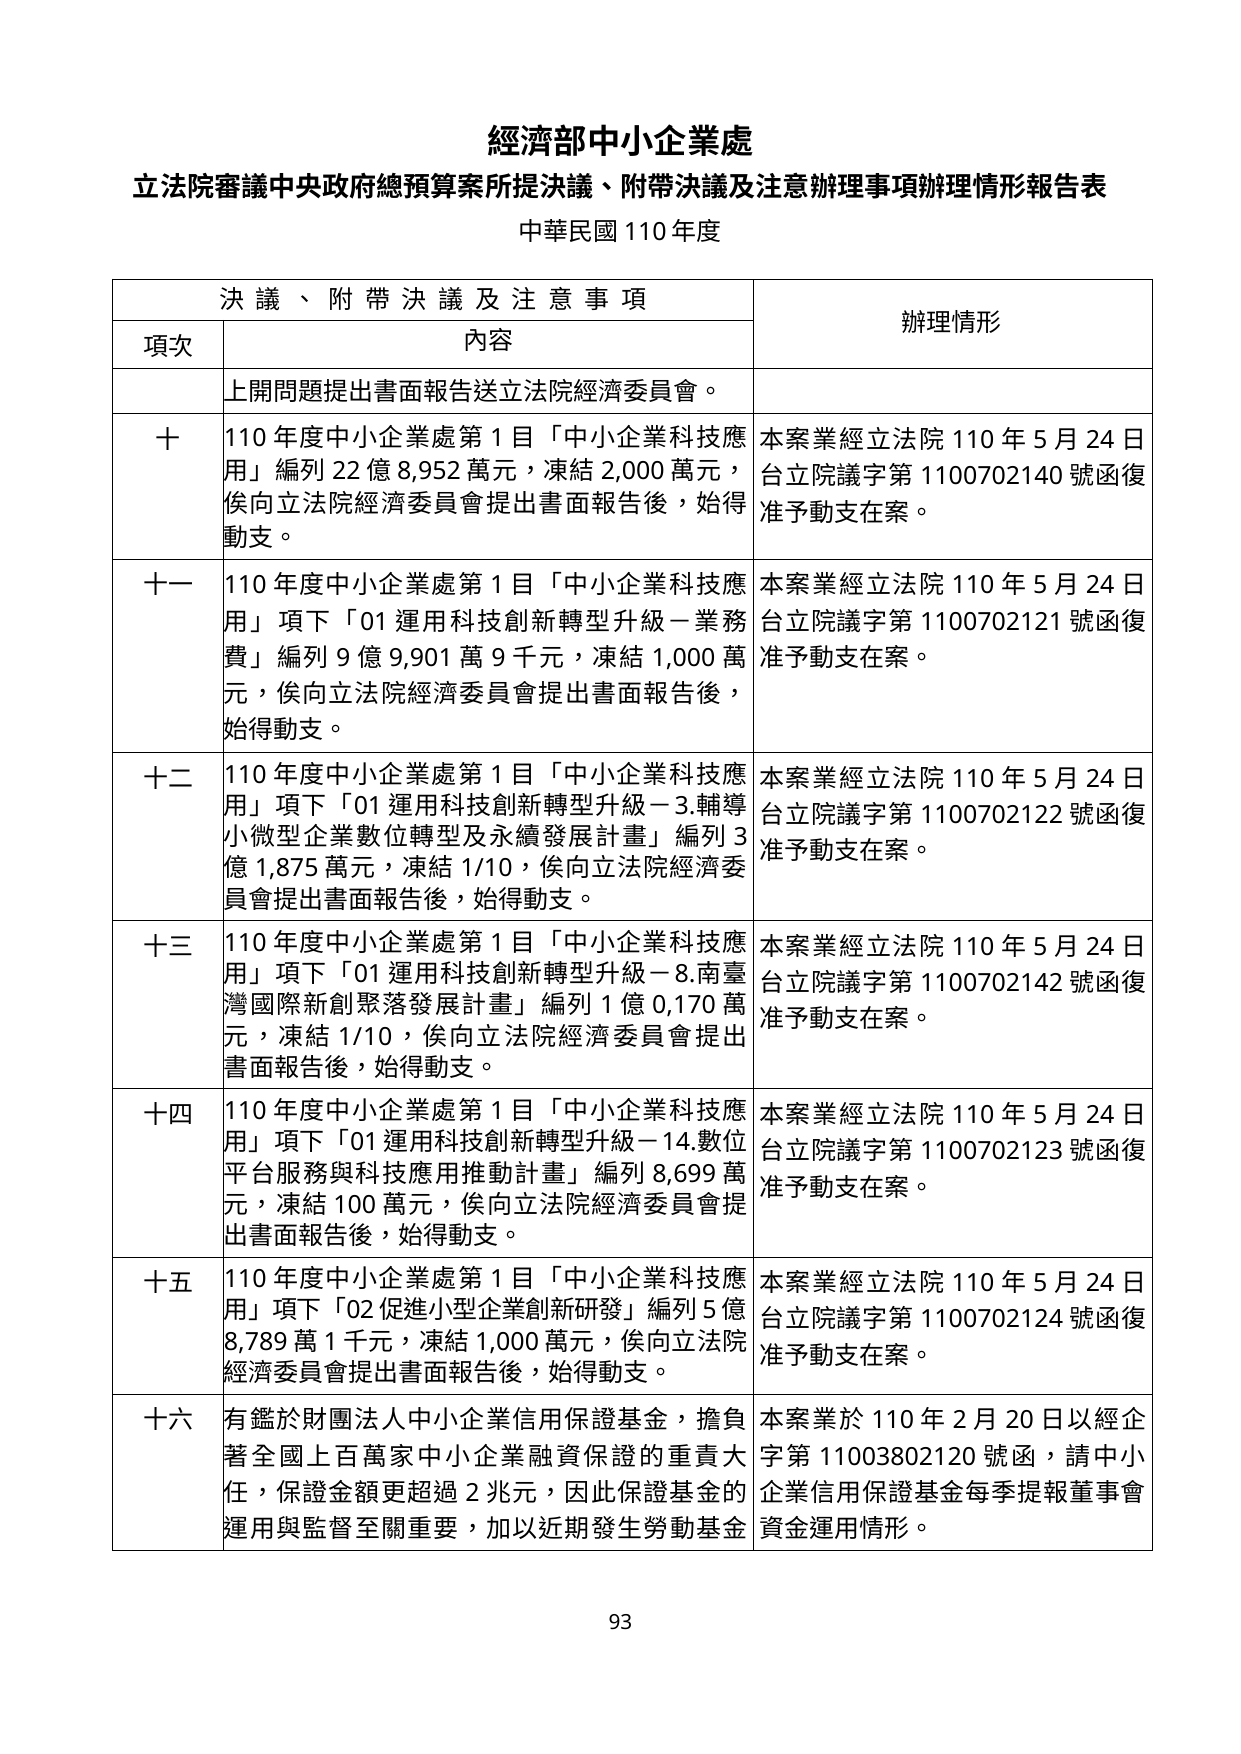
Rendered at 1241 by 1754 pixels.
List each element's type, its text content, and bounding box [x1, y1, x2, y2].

table_cell 110年度中小企業處第1目「中小企業科技應用」項下「01運用科技創新轉型升級－8.南臺灣國際新創聚落發展計畫」編列1億0,170萬元，凍結1/10，俟向立法院經濟委員會提出書面報告後，始得動支。 [224, 921, 753, 1088]
table_cell 本案業經立法院110年5月24日台立院議字第1100702142號函復准予動支在案。 [754, 921, 1152, 1088]
table_header 決議、附帶決議及注意事項 [113, 280, 753, 320]
table_cell 十三 [113, 921, 223, 1088]
table_cell 十 [113, 414, 223, 558]
table_cell 110年度中小企業處第1目「中小企業科技應用」項下「02促進小型企業創新研發」編列5億8,789萬1千元，凍結1,000萬元，俟向立法院經濟委員會提出書面報告後，始得動支。 [224, 1258, 753, 1393]
table_header 辦理情形 [754, 280, 1152, 368]
table_cell 十二 [113, 753, 223, 920]
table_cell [754, 369, 1152, 413]
table_cell 110年度中小企業處第1目「中小企業科技應用」項下「01運用科技創新轉型升級－3.輔導小微型企業數位轉型及永續發展計畫」編列3億1,875萬元，凍結1/10，俟向立法院經濟委員會提出書面報告後，始得動支。 [224, 753, 753, 920]
table_cell 十四 [113, 1089, 223, 1256]
table_cell 內容 [224, 321, 753, 368]
table_cell 110年度中小企業處第1目「中小企業科技應用」項下「01運用科技創新轉型升級－業務費」編列9億9,901萬9千元，凍結1,000萬元，俟向立法院經濟委員會提出書面報告後，始得動支。 [224, 560, 753, 752]
table_cell 十五 [113, 1258, 223, 1393]
table_cell 本案業經立法院110年5月24日台立院議字第1100702121號函復准予動支在案。 [754, 560, 1152, 752]
table_cell 本案業經立法院110年5月24日台立院議字第1100702124號函復准予動支在案。 [754, 1258, 1152, 1393]
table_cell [224, 369, 753, 413]
table_cell 九 [113, 369, 223, 413]
table_cell 110年度中小企業處第1目「中小企業科技應用」項下「01運用科技創新轉型升級－14.數位平台服務與科技應用推動計畫」編列8,699萬元，凍結100萬元，俟向立法院經濟委員會提出書面報告後，始得動支。 [224, 1089, 753, 1256]
table_cell 本案業經立法院110年5月24日台立院議字第1100702122號函復准予動支在案。 [754, 753, 1152, 920]
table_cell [224, 1395, 753, 1550]
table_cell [754, 1395, 1152, 1550]
table_cell 110年度中小企業處第1目「中小企業科技應用」編列22億8,952萬元，凍結2,000萬元，俟向立法院經濟委員會提出書面報告後，始得動支。 [224, 414, 753, 558]
table_cell 十六 [113, 1395, 223, 1550]
table_cell 十一 [113, 560, 223, 752]
table_cell 項次 [113, 321, 223, 368]
table_cell 本案業經立法院110年5月24日台立院議字第1100702140號函復准予動支在案。 [754, 414, 1152, 558]
table_cell 本案業經立法院110年5月24日台立院議字第1100702123號函復准予動支在案。 [754, 1089, 1152, 1256]
